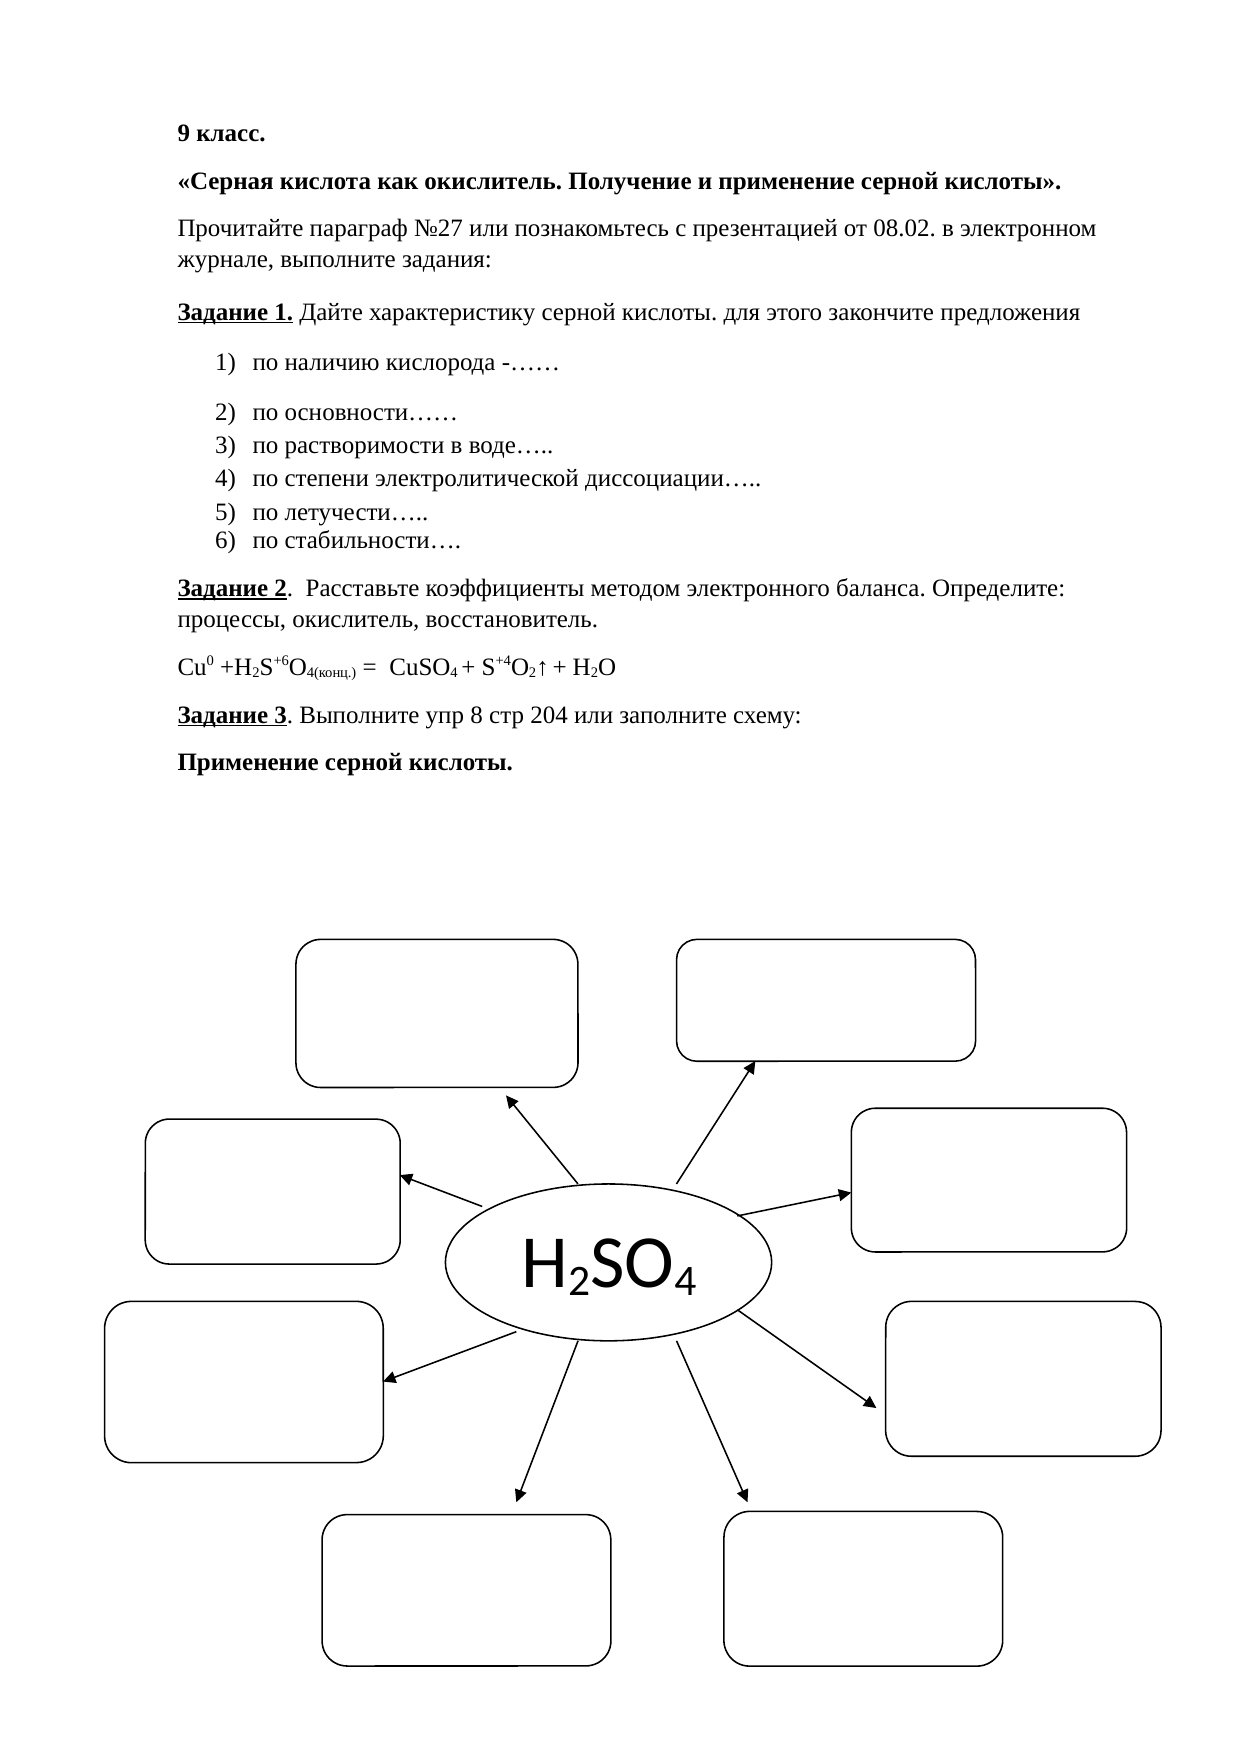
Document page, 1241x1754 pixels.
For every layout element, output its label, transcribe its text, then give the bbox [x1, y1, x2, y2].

text Задание 2. Расставьте коэффициенты методом электронного баланса. Определите: процессы, окислитель, восстановитель. [177, 573, 1152, 633]
text Прочитайте параграф №27 или познакомьтесь с презентацией от 08.02. в электронном журнале, выполните задания: [177, 213, 1152, 273]
list по летучести….. [215, 492, 1152, 526]
list по стабильности…. [215, 526, 1152, 554]
text Задание 1. Дайте характеристику серной кислоты. для этого закончите предложения [177, 292, 1152, 326]
list по наличию кислорода -…… [215, 342, 1152, 376]
text Применение серной кислоты. [177, 747, 1152, 776]
text Cu0 +H2S+6O4(конц.) = CuSO4 + S+4O2↑ + H2O [177, 652, 1152, 681]
text Задание 3. Выполните упр 8 стр 204 или заполните схему: [177, 700, 1152, 728]
list по основности…… [215, 392, 1152, 426]
list по растворимости в воде….. [215, 426, 1152, 459]
list по степени электролитической диссоциации….. [215, 459, 1152, 492]
text 9 класс. [177, 118, 1152, 147]
text «Серная кислота как окислитель. Получение и применение серной кислоты». [177, 166, 1152, 194]
